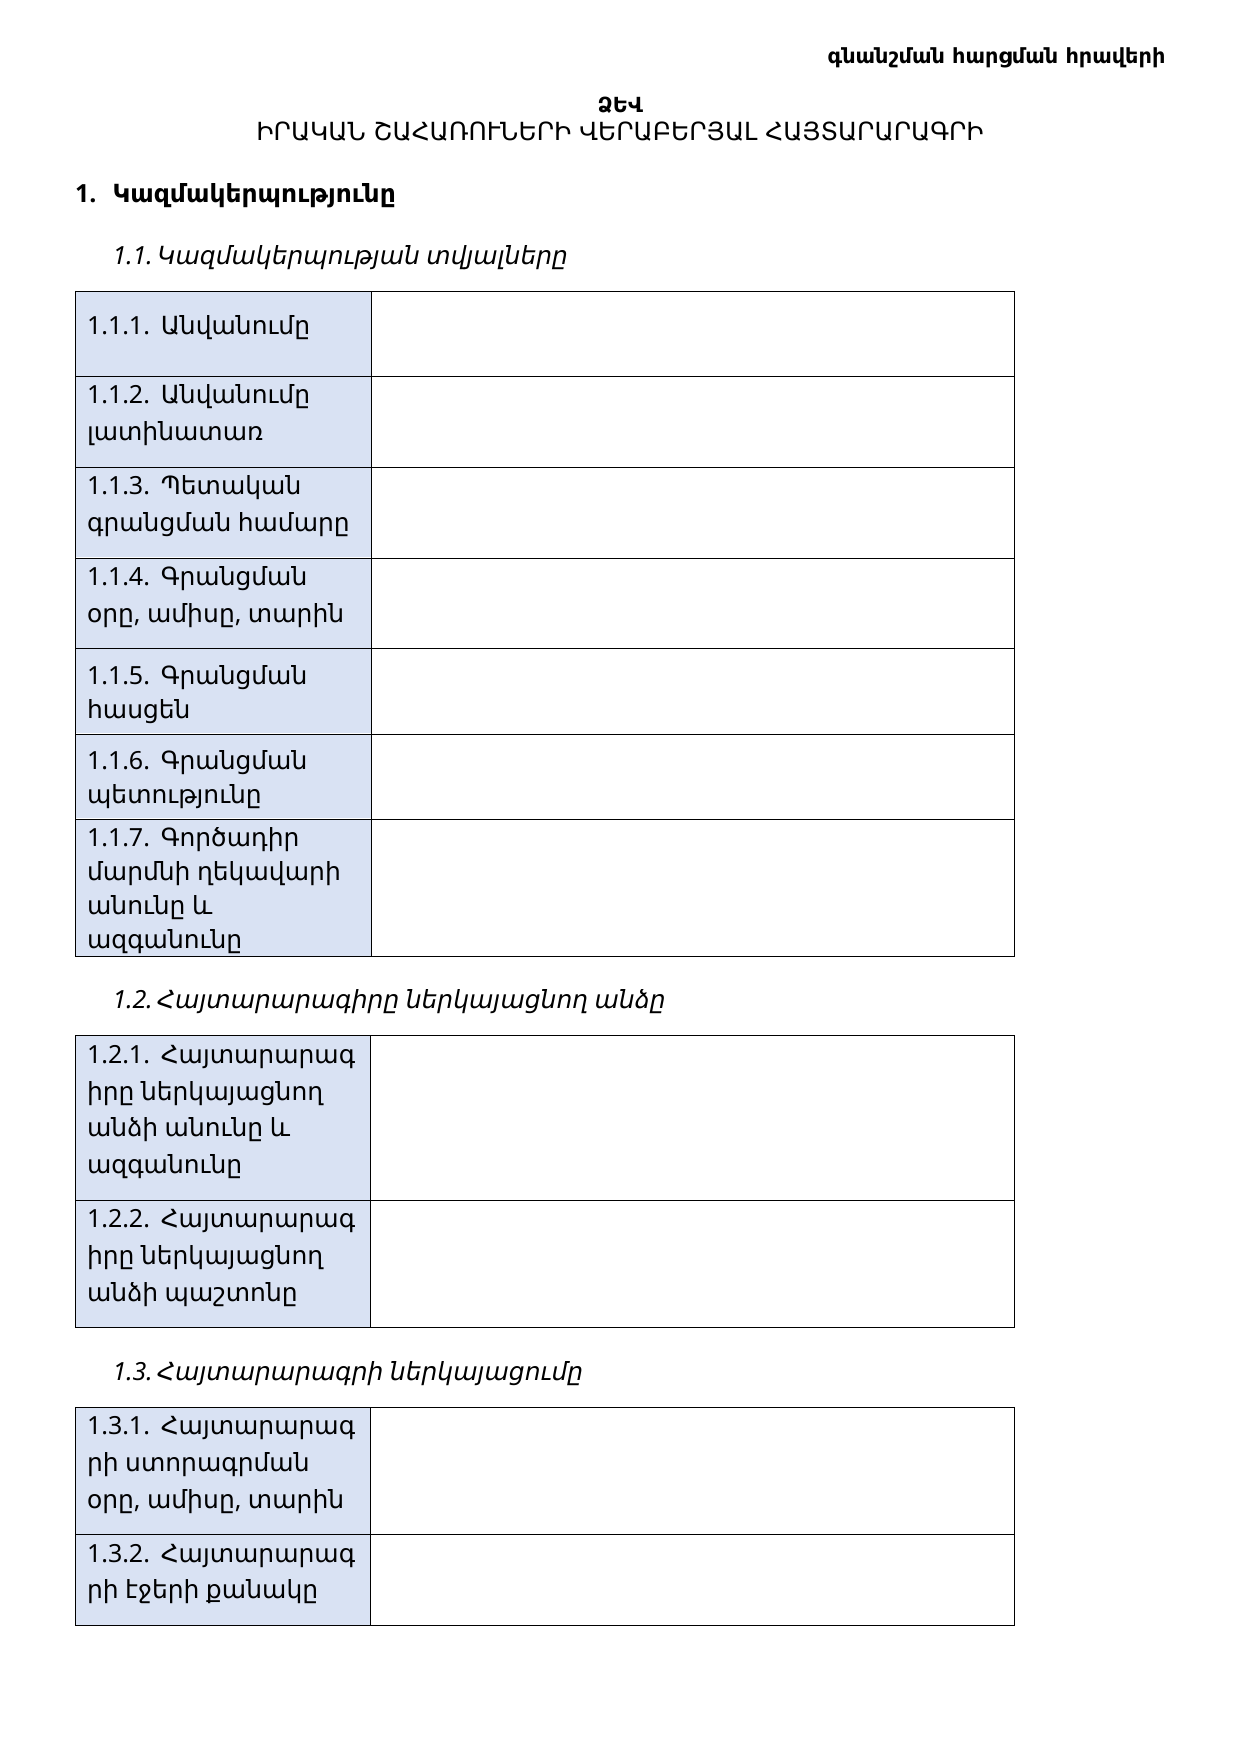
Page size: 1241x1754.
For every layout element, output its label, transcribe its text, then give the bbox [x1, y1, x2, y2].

list Կազմակերպության տվյալները [112, 237, 1165, 271]
table_cell Հայտարարագիրը ներկայացնող անձի պաշտոնը [76, 1201, 370, 1327]
table_cell Պետական գրանցման համարը [76, 468, 371, 557]
table_cell Գործադիր մարմնի ղեկավարի անունը և ազգանունը [76, 820, 371, 956]
table_cell Գրանցման պետությունը [76, 735, 371, 818]
table_cell Գրանցման օրը, ամիսը, տարին [76, 559, 371, 648]
table_header [372, 292, 1014, 376]
table_cell Անվանումը լատինատառ [76, 377, 371, 467]
table_cell [371, 1201, 1014, 1327]
text ԻՐԱԿԱՆ ՇԱՀԱՌՈՒՆԵՐԻ ՎԵՐԱԲԵՐՅԱԼ ՀԱՅՏԱՐԱՐԱԳՐԻ [75, 117, 1165, 146]
table_cell [372, 377, 1014, 467]
table_cell [372, 820, 1014, 956]
table_header Հայտարարագիրը ներկայացնող անձի անունը և ազգանունը [76, 1036, 370, 1200]
table_cell [372, 735, 1014, 818]
table_header [371, 1408, 1014, 1534]
table_cell [371, 1535, 1014, 1625]
table_cell Գրանցման հասցեն [76, 649, 371, 733]
table_cell [372, 468, 1014, 557]
list Կազմակերպությունը [75, 176, 1165, 209]
table_header Հայտարարագրի ստորագրման օրը, ամիսը, տարին [76, 1408, 370, 1534]
text գնանշման հարցման հրավերի [75, 44, 1165, 69]
text ՁԵՎ [75, 93, 1165, 117]
table_header Անվանումը [76, 292, 371, 376]
table_header [371, 1036, 1014, 1200]
table_cell [372, 649, 1014, 733]
list Հայտարարագրի ներկայացումը [112, 1353, 1165, 1387]
table_cell [372, 559, 1014, 648]
table_cell Հայտարարագրի էջերի քանակը [76, 1535, 370, 1625]
list Հայտարարագիրը ներկայացնող անձը [112, 982, 1165, 1016]
